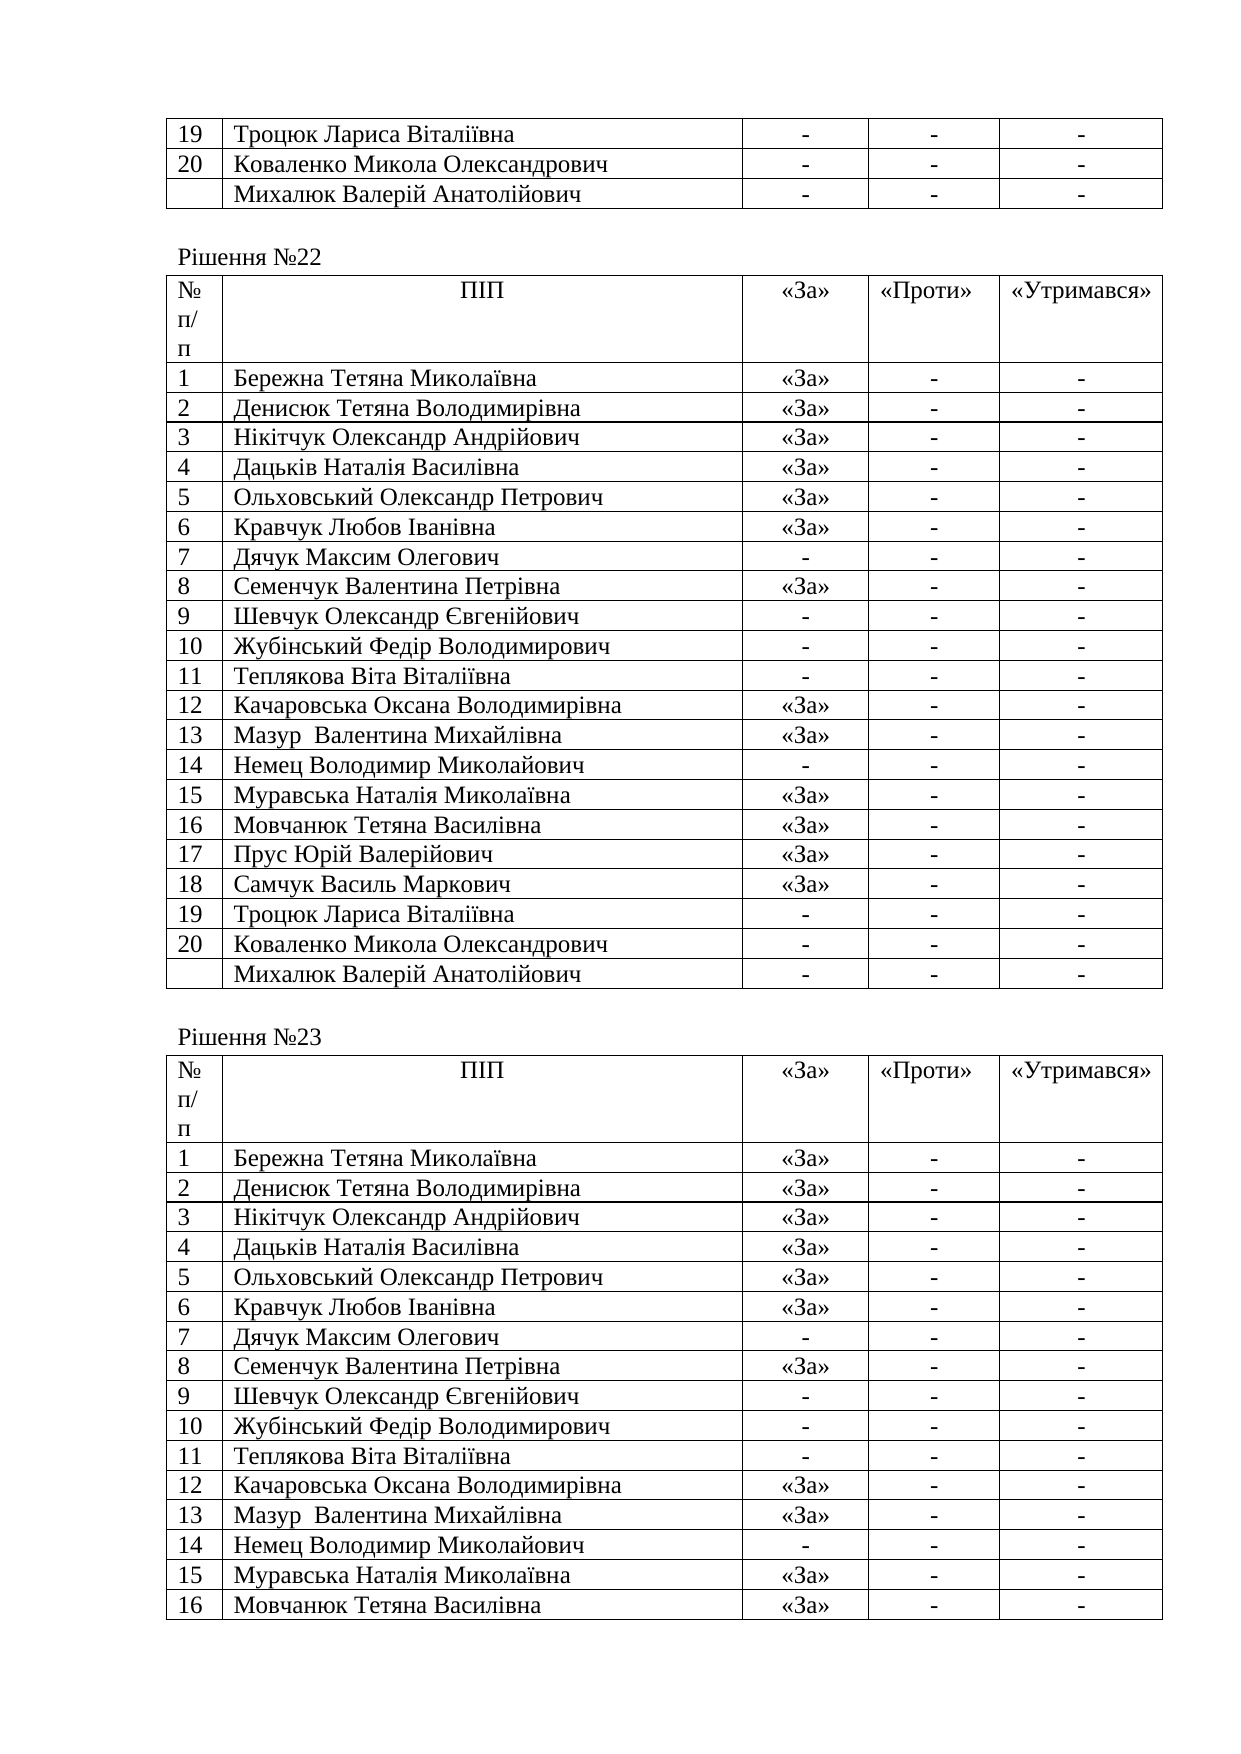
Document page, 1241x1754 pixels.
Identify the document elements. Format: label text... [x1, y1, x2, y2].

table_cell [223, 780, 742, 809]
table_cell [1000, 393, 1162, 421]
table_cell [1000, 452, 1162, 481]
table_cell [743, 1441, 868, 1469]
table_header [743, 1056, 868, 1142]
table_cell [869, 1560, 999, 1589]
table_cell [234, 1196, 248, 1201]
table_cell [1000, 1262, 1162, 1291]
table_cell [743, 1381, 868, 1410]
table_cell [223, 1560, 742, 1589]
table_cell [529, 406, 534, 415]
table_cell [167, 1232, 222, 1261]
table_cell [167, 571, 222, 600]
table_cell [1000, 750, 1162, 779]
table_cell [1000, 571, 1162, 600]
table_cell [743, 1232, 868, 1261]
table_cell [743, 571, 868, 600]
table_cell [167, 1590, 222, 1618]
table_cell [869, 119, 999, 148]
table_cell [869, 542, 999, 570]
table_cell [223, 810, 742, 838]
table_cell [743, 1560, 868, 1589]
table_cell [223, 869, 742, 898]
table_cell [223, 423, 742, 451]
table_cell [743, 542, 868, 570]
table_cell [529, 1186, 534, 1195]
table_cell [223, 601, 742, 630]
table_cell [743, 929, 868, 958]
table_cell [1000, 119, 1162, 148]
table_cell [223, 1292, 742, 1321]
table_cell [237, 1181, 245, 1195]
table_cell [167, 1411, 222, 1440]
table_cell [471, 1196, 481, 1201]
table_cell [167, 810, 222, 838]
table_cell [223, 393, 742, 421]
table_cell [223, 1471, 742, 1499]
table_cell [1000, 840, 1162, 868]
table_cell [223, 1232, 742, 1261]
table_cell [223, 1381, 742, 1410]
text Рішення №22 [177, 242, 1152, 270]
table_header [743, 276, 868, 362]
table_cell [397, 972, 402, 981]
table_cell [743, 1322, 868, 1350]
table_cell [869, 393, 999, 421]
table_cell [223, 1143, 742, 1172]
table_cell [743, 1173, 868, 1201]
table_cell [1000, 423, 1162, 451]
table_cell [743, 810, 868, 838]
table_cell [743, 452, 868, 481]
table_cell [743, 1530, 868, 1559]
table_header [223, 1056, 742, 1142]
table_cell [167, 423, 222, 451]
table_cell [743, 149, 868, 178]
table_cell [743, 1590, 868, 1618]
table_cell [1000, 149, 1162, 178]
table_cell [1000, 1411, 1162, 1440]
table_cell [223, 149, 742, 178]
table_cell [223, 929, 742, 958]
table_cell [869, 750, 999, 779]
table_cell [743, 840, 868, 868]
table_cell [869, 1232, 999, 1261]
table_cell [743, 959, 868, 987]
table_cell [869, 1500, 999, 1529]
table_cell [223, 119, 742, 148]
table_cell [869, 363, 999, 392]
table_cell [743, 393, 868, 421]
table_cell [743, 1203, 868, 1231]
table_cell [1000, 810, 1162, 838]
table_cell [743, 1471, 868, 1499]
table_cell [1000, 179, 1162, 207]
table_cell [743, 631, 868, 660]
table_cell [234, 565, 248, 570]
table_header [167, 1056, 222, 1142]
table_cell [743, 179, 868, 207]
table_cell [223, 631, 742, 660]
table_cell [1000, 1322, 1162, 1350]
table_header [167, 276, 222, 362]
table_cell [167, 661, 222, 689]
text Рішення №23 [177, 1022, 1152, 1050]
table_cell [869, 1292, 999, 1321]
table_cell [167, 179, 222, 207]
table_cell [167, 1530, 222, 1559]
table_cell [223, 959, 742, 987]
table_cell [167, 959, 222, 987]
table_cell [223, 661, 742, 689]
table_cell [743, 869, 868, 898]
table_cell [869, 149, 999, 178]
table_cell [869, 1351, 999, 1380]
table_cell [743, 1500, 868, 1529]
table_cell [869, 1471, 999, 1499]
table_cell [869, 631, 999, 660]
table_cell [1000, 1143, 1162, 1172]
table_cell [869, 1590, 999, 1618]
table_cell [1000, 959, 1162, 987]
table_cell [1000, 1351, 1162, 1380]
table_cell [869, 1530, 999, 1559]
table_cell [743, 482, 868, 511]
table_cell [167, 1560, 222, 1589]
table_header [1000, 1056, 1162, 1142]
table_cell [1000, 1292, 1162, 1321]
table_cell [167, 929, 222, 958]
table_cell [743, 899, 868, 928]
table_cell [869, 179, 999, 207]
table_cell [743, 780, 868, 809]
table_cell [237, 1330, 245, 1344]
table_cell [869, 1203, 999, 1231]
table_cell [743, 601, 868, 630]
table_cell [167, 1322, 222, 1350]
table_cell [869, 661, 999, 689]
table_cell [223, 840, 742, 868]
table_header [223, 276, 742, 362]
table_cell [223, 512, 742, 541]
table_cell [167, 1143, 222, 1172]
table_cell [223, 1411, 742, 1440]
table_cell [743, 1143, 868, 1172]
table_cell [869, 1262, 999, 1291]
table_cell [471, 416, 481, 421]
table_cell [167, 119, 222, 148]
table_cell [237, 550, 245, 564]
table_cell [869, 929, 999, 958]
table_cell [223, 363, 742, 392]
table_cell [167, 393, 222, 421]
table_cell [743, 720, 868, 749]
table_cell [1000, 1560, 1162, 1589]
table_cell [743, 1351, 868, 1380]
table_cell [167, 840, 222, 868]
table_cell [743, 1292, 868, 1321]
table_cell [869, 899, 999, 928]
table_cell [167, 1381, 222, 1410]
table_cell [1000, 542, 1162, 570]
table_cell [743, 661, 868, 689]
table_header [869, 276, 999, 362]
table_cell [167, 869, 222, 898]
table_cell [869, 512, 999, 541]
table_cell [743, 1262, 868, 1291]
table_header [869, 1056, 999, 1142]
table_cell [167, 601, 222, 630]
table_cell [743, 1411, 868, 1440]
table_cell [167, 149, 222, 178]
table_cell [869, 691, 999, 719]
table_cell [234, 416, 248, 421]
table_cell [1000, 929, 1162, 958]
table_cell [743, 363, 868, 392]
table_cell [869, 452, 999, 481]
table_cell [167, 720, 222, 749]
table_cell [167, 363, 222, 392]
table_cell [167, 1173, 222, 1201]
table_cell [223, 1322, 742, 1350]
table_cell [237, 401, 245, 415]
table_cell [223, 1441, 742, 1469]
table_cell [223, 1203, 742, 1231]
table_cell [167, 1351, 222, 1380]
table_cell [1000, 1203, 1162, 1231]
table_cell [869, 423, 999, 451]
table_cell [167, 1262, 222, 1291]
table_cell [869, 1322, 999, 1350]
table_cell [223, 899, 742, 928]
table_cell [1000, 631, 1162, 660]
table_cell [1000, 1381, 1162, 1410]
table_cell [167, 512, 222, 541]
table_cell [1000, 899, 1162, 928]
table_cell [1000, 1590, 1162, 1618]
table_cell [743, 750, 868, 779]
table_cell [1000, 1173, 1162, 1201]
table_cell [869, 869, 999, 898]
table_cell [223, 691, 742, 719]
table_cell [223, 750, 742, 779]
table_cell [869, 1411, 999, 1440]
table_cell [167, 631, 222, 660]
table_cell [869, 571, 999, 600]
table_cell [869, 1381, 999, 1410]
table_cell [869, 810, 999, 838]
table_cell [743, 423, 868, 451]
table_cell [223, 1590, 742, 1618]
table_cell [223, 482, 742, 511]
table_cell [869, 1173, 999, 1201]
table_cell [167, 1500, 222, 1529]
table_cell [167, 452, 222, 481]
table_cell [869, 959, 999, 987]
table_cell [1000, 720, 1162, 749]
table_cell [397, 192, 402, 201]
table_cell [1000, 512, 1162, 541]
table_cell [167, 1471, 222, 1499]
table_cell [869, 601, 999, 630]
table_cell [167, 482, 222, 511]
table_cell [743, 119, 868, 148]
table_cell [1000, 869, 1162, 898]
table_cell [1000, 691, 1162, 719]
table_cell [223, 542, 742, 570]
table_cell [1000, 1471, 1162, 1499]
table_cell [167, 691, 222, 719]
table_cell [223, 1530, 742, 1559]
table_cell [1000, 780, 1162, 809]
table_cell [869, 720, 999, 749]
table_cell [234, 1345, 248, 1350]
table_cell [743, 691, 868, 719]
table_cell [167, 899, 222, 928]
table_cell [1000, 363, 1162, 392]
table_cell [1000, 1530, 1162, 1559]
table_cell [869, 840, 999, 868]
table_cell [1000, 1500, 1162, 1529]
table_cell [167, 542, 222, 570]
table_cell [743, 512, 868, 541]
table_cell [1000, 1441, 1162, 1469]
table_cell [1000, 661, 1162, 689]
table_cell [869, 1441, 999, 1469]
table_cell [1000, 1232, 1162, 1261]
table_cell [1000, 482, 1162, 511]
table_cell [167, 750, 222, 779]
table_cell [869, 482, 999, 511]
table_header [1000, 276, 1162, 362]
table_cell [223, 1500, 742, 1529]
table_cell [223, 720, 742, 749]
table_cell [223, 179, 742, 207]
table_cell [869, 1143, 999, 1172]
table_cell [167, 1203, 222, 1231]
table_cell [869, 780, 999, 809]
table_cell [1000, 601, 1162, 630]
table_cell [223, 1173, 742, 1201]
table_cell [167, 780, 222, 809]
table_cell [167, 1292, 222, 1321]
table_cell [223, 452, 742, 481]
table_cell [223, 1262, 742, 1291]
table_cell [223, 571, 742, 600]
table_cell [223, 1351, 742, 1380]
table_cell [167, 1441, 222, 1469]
